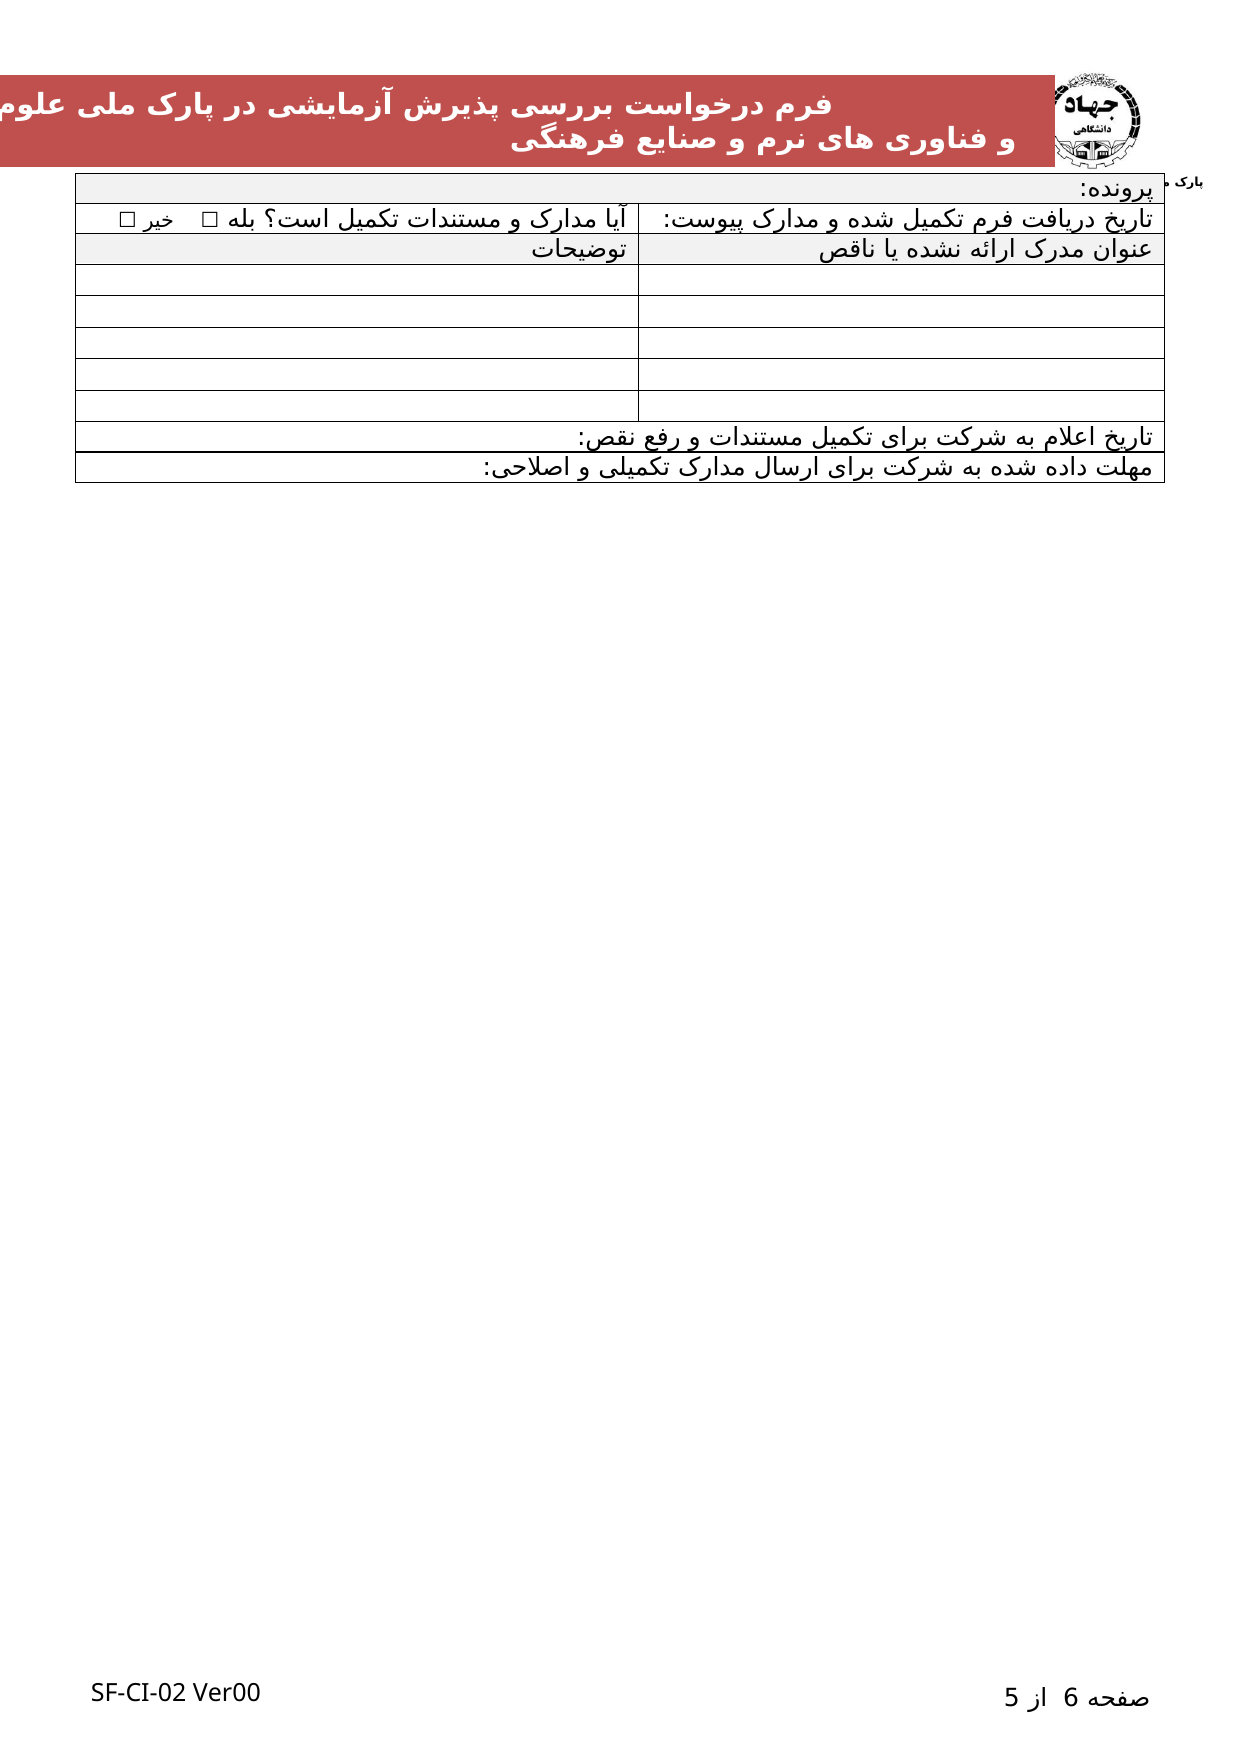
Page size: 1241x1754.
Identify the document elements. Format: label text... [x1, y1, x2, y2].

table_cell [76, 359, 638, 390]
table_cell تاریخ دریافت فرم تکمیل شده و مدارک پیوست: [639, 204, 1164, 233]
picture [1039, 67, 1146, 173]
table_cell [639, 328, 1164, 358]
table_cell [639, 359, 1164, 390]
table_header این بخش توسط کارشناس پارک تکمیل می گردد: نام و نام خانوادگی کارشناس پیگیری پرونده: [76, 174, 1164, 203]
table_cell آیا مدارک و مستندات تکمیل است؟ بله خیر [76, 204, 638, 233]
table_cell [76, 296, 638, 327]
table_cell عنوان مدرک ارائه نشده یا ناقص [639, 234, 1164, 263]
table_cell [76, 391, 638, 421]
table_cell [639, 265, 1164, 295]
table_cell [76, 265, 638, 295]
table_cell [76, 328, 638, 358]
table_cell [639, 296, 1164, 327]
table_cell [639, 391, 1164, 421]
table_cell تاریخ اعلام به شرکت برای تکمیل مستندات و رفع نقص: [76, 422, 1164, 451]
table_cell توضیحات [76, 234, 638, 263]
table_cell مهلت داده شده به شرکت برای ارسال مدارک تکمیلی و اصلاحی: [76, 453, 1164, 482]
